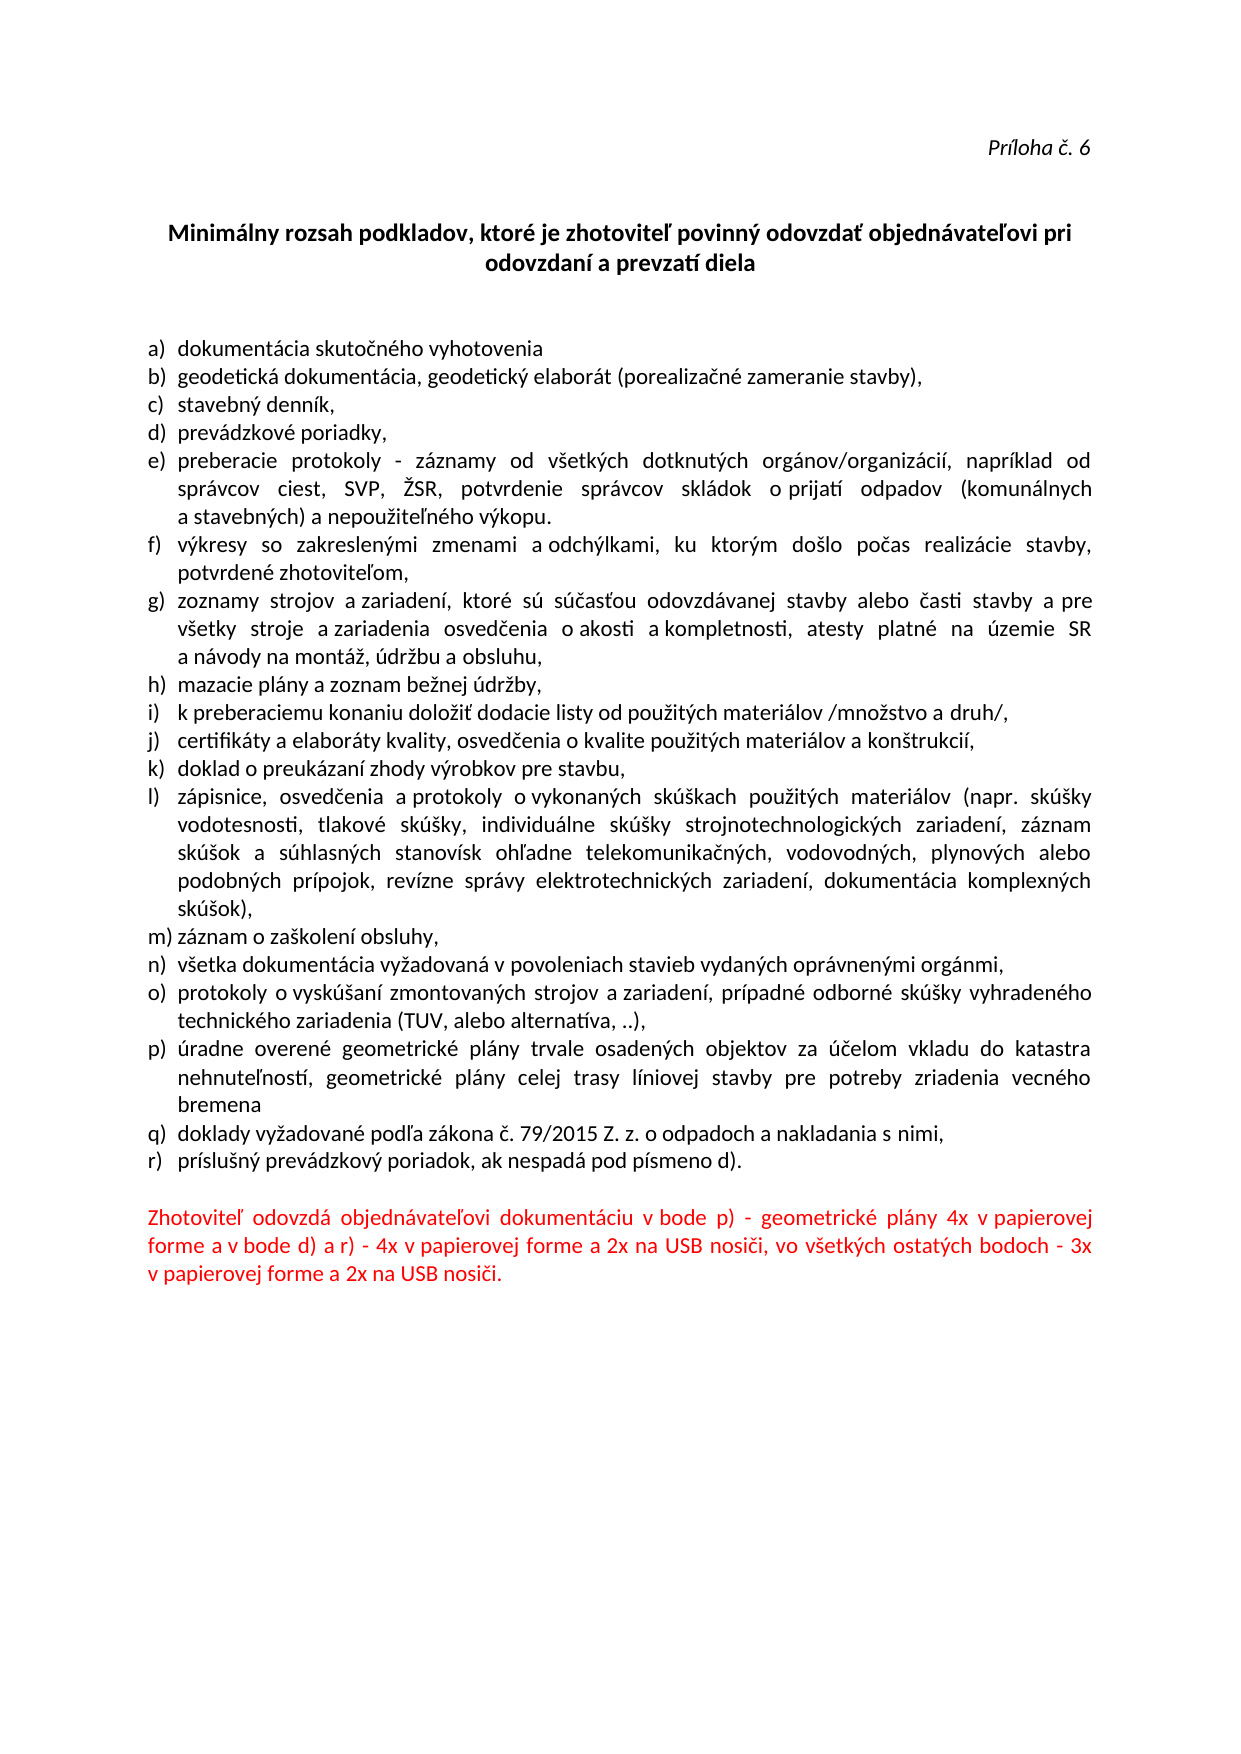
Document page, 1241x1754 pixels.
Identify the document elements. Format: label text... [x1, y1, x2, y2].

list mazacie plány a zoznam bežnej údržby, [148, 670, 1093, 698]
list zoznamy strojov a zariadení, ktoré sú súčasťou odovzdávanej stavby alebo časti stavby a pre všetky stroje a zariadenia osvedčenia o akosti a kompletnosti, atesty platné na územie SR a návody na montáž, údržbu a obsluhu, [148, 586, 1093, 670]
list všetka dokumentácia vyžadovaná v povoleniach stavieb vydaných oprávnenými orgánmi, [148, 951, 1093, 978]
list zápisnice, osvedčenia a protokoly o vykonaných skúškach použitých materiálov (napr. skúšky vodotesnosti, tlakové skúšky, individuálne skúšky strojnotechnologických zariadení, záznam skúšok a súhlasných stanovísk ohľadne telekomunikačných, vodovodných, plynových alebo podobných prípojok, revízne správy elektrotechnických zariadení, dokumentácia komplexných skúšok), [148, 782, 1093, 922]
list prevádzkové poriadky, [148, 418, 1093, 446]
list stavebný denník, [148, 390, 1093, 418]
list záznam o zaškolení obsluhy, [148, 922, 1093, 951]
list výkresy so zakreslenými zmenami a odchýlkami, ku ktorým došlo počas realizácie stavby, potvrdené zhotoviteľom, [148, 530, 1093, 586]
list geodetická dokumentácia, geodetický elaborát (porealizačné zameranie stavby), [148, 362, 1093, 390]
text Zhotoviteľ odovzdá objednávateľovi dokumentáciu v bode p) - geometrické plány 4x v papierovej forme a v bode d) a r) - 4x v papierovej forme a 2x na USB nosiči, vo všetkých ostatých bodoch - 3x v papierovej forme a 2x na USB nosiči. [148, 1203, 1093, 1287]
list úradne overené geometrické plány trvale osadených objektov za účelom vkladu do katastra nehnuteľností, geometrické plány celej trasy líniovej stavby pre potreby zriadenia vecného bremena [148, 1034, 1093, 1119]
list preberacie protokoly - záznamy od všetkých dotknutých orgánov/organizácií, napríklad od správcov ciest, SVP, ŽSR, potvrdenie správcov skládok o prijatí odpadov (komunálnych a stavebných) a nepoužiteľného výkopu. [148, 446, 1093, 530]
list k preberaciemu konaniu doložiť dodacie listy od použitých materiálov /množstvo a druh/, [148, 698, 1093, 726]
list príslušný prevádzkový poriadok, ak nespadá pod písmeno d). [148, 1147, 1093, 1175]
list certifikáty a elaboráty kvality, osvedčenia o kvalite použitých materiálov a konštrukcií, [148, 726, 1093, 754]
list doklad o preukázaní zhody výrobkov pre stavbu, [148, 754, 1093, 782]
list protokoly o vyskúšaní zmontovaných strojov a zariadení, prípadné odborné skúšky vyhradeného technického zariadenia (TUV, alebo alternatíva, ..), [148, 978, 1093, 1034]
text Minimálny rozsah podkladov, ktoré je zhotoviteľ povinný odovzdať objednávateľovi pri odovzdaní a prevzatí diela [148, 217, 1093, 278]
list dokumentácia skutočného vyhotovenia [148, 334, 1093, 362]
text Príloha č. 6 [148, 133, 1093, 161]
list doklady vyžadované podľa zákona č. 79/2015 Z. z. o odpadoch a nakladania s nimi, [148, 1119, 1093, 1147]
